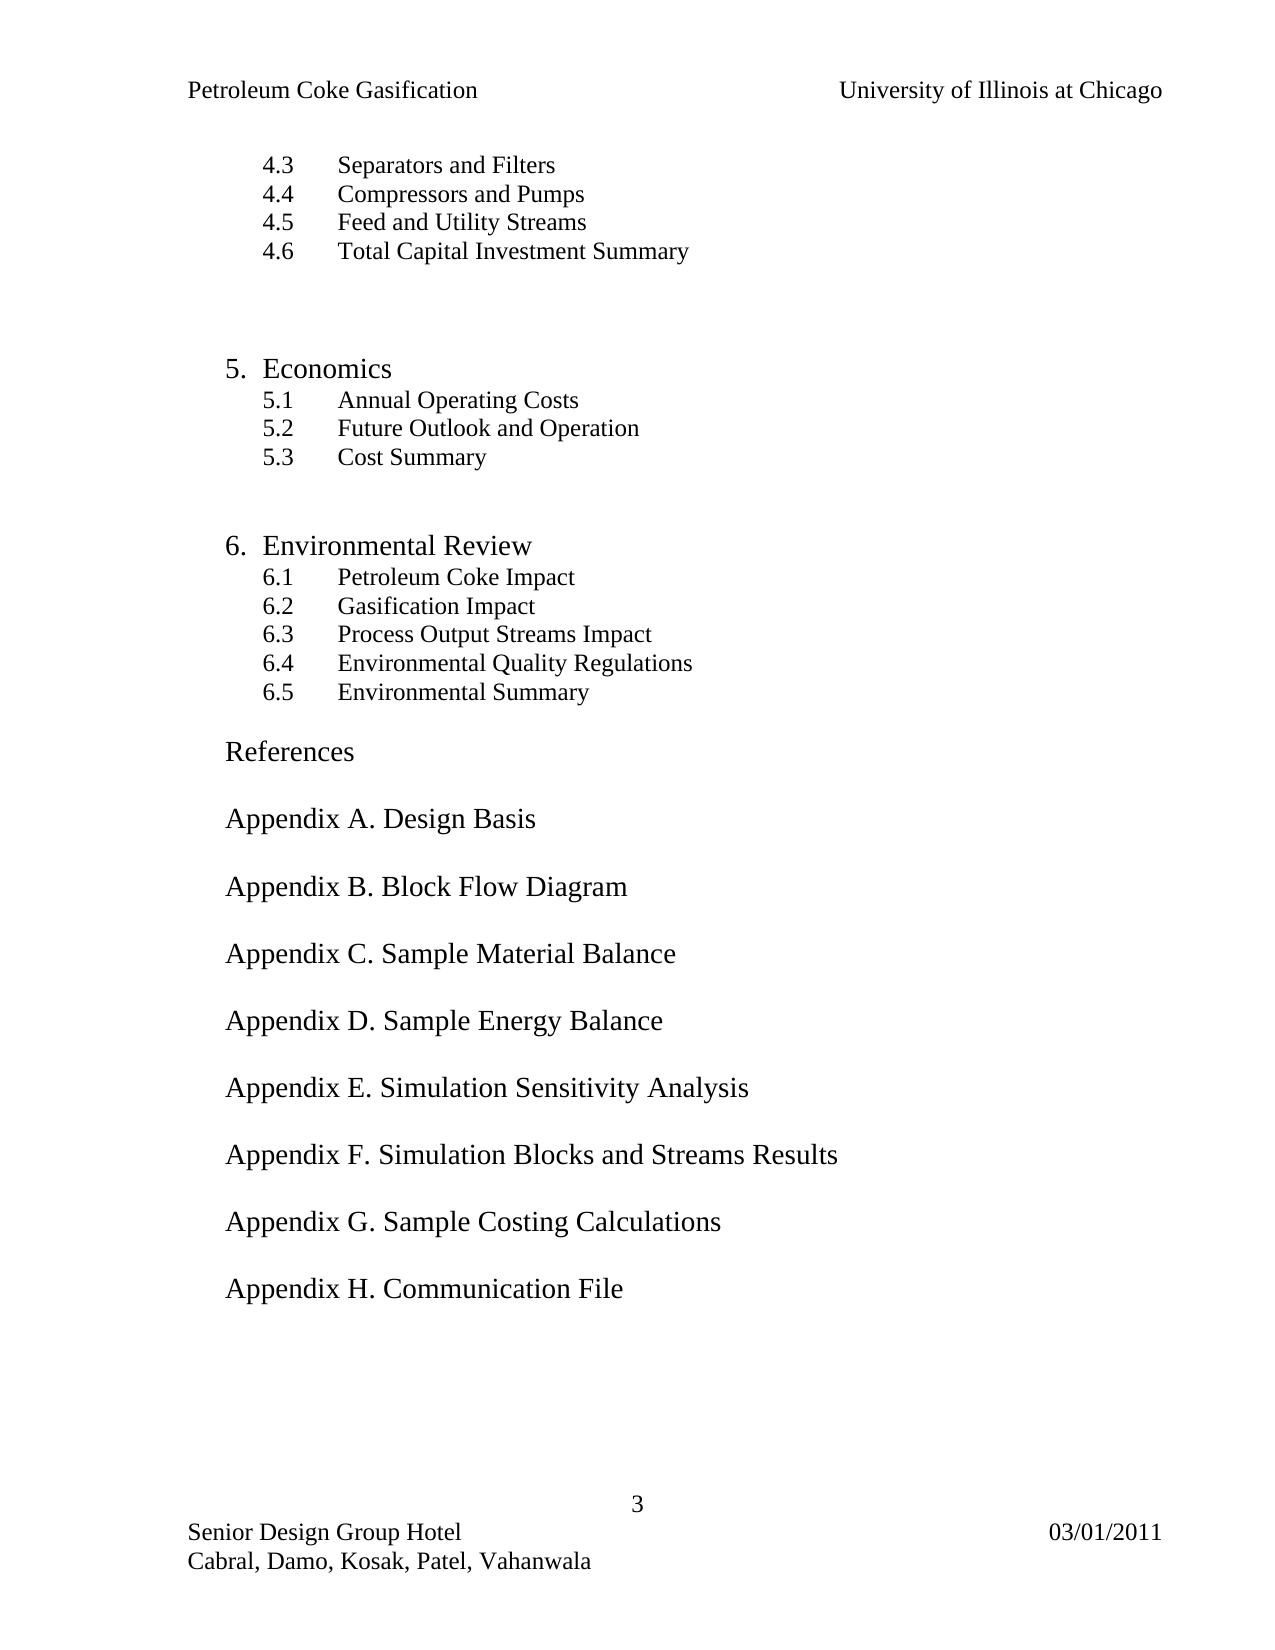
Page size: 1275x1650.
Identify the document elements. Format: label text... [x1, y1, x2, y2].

text Appendix D. Sample Energy Balance [187, 1003, 1087, 1036]
text References [187, 734, 1087, 768]
list 5.2 Future Outlook and Operation [262, 413, 1087, 442]
text 4.4 Compressors and Pumps [262, 179, 1087, 207]
text 4.5 Feed and Utility Streams [262, 207, 1087, 236]
list Environmental Review [225, 528, 1087, 562]
list 6.2 Gasification Impact [262, 591, 1087, 619]
list 5.3 Cost Summary [262, 442, 1087, 471]
text Appendix H. Communication File [187, 1271, 1087, 1305]
list Economics [225, 351, 1087, 385]
list 5.1 Annual Operating Costs [262, 385, 1087, 413]
text 4.6 Total Capital Investment Summary [262, 236, 1087, 265]
text Appendix C. Sample Material Balance [187, 936, 1087, 969]
list 6.4 Environmental Quality Regulations [262, 648, 1087, 677]
text Appendix A. Design Basis [187, 802, 1087, 835]
text Appendix E. Simulation Sensitivity Analysis [187, 1070, 1087, 1103]
list 6.5 Environmental Summary [262, 677, 1087, 706]
text 4.3 Separators and Filters [262, 150, 1087, 179]
text Appendix F. Simulation Blocks and Streams Results [187, 1137, 1087, 1171]
list 6.3 Process Output Streams Impact [262, 619, 1087, 648]
text Appendix G. Sample Costing Calculations [187, 1204, 1087, 1238]
text Appendix B. Block Flow Diagram [187, 869, 1087, 902]
list 6.1 Petroleum Coke Impact [262, 562, 1087, 591]
